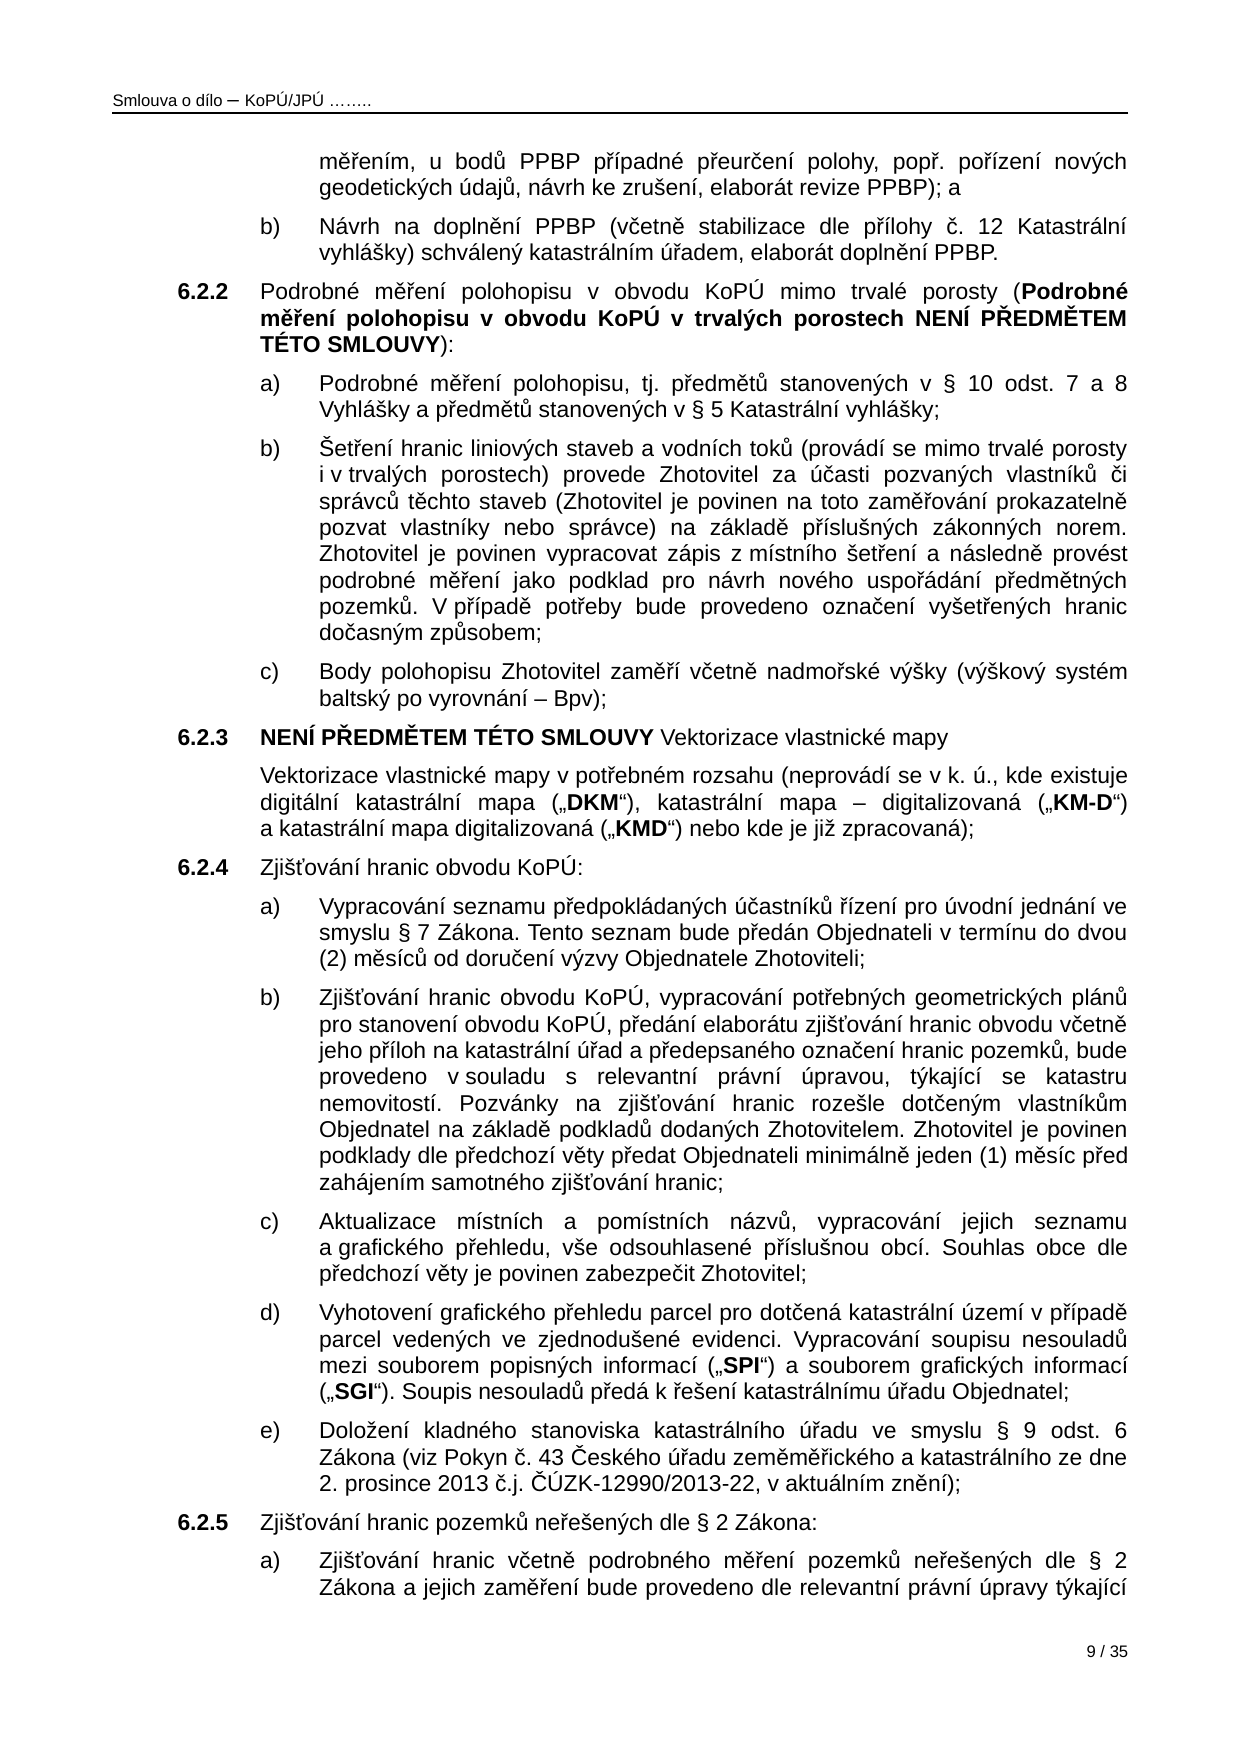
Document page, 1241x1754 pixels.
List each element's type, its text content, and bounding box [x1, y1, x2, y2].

list Doložení kladného stanoviska katastrálního úřadu ve smyslu § 9 odst. 6 Zákona (viz Pokyn č. 43 Českého úřadu zeměměřického a katastrálního ze dne 2. prosince 2013 č.j. ČÚZK-12990/2013-22, v aktuálním znění); [260, 1417, 1128, 1496]
list Návrh na doplnění PPBP (včetně stabilizace dle přílohy č. 12 Katastrální vyhlášky) schválený katastrálním úřadem, elaborát doplnění PPBP. [260, 213, 1128, 266]
list Vypracování seznamu předpokládaných účastníků řízení pro úvodní jednání ve smyslu § 7 Zákona. Tento seznam bude předán Objednateli v termínu do dvou (2) měsíců od doručení výzvy Objednatele Zhotoviteli; [260, 893, 1128, 972]
text Podrobné měření polohopisu v obvodu KoPÚ mimo trvalé porosty (Podrobné měření polohopisu v obvodu KoPÚ v trvalých porostech NENÍ PŘEDMĚTEM TÉTO SMLOUVY): [177, 278, 1128, 357]
list Vyhotovení grafického přehledu parcel pro dotčená katastrální území v případě parcel vedených ve zjednodušené evidenci. Vypracování soupisu nesouladů mezi souborem popisných informací („SPI“) a souborem grafických informací („SGI“). Soupis nesouladů předá k řešení katastrálnímu úřadu Objednatel; [260, 1299, 1128, 1404]
list Vektorizace vlastnické mapy v potřebném rozsahu (neprovádí se v k. ú., kde existuje digitální katastrální mapa („DKM“), katastrální mapa – digitalizovaná („KM-D“) a katastrální mapa digitalizovaná („KMD“) nebo kde je již zpracovaná); [260, 762, 1128, 841]
text Zjišťování hranic pozemků neřešených dle § 2 Zákona: [177, 1509, 1128, 1535]
list Zjišťování hranic obvodu KoPÚ, vypracování potřebných geometrických plánů pro stanovení obvodu KoPÚ, předání elaborátu zjišťování hranic obvodu včetně jeho příloh na katastrální úřad a předepsaného označení hranic pozemků, bude provedeno v souladu s relevantní právní úpravou, týkající se katastru nemovitostí. Pozvánky na zjišťování hranic rozešle dotčeným vlastníkům Objednatel na základě podkladů dodaných Zhotovitelem. Zhotovitel je povinen podklady dle předchozí věty předat Objednateli minimálně jeden (1) měsíc před zahájením samotného zjišťování hranic; [260, 984, 1128, 1195]
list Aktualizace místních a pomístních názvů, vypracování jejich seznamu a grafického přehledu, vše odsouhlasené příslušnou obcí. Souhlas obce dle předchozí věty je povinen zabezpečit Zhotovitel; [260, 1208, 1128, 1287]
list Body polohopisu Zhotovitel zaměří včetně nadmořské výšky (výškový systém baltský po vyrovnání – Bpv); [260, 658, 1128, 711]
text NENÍ PŘEDMĚTEM TÉTO SMLOUVY Vektorizace vlastnické mapy [177, 723, 1128, 750]
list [260, 1547, 1128, 1600]
list Šetření hranic liniových staveb a vodních toků (provádí se mimo trvalé porosty i v trvalých porostech) provede Zhotovitel za účasti pozvaných vlastníků či správců těchto staveb (Zhotovitel je povinen na toto zaměřování prokazatelně pozvat vlastníky nebo správce) na základě příslušných zákonných norem. Zhotovitel je povinen vypracovat zápis z místního šetření a následně provést podrobné měření jako podklad pro návrh nového uspořádání předmětných pozemků. V případě potřeby bude provedeno označení vyšetřených hranic dočasným způsobem; [260, 435, 1128, 646]
list Podrobné měření polohopisu, tj. předmětů stanovených v § 10 odst. 7 a 8 Vyhlášky a předmětů stanovených v § 5 Katastrální vyhlášky; [260, 370, 1128, 422]
text Zjišťování hranic obvodu KoPÚ: [177, 854, 1128, 880]
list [260, 148, 1128, 200]
